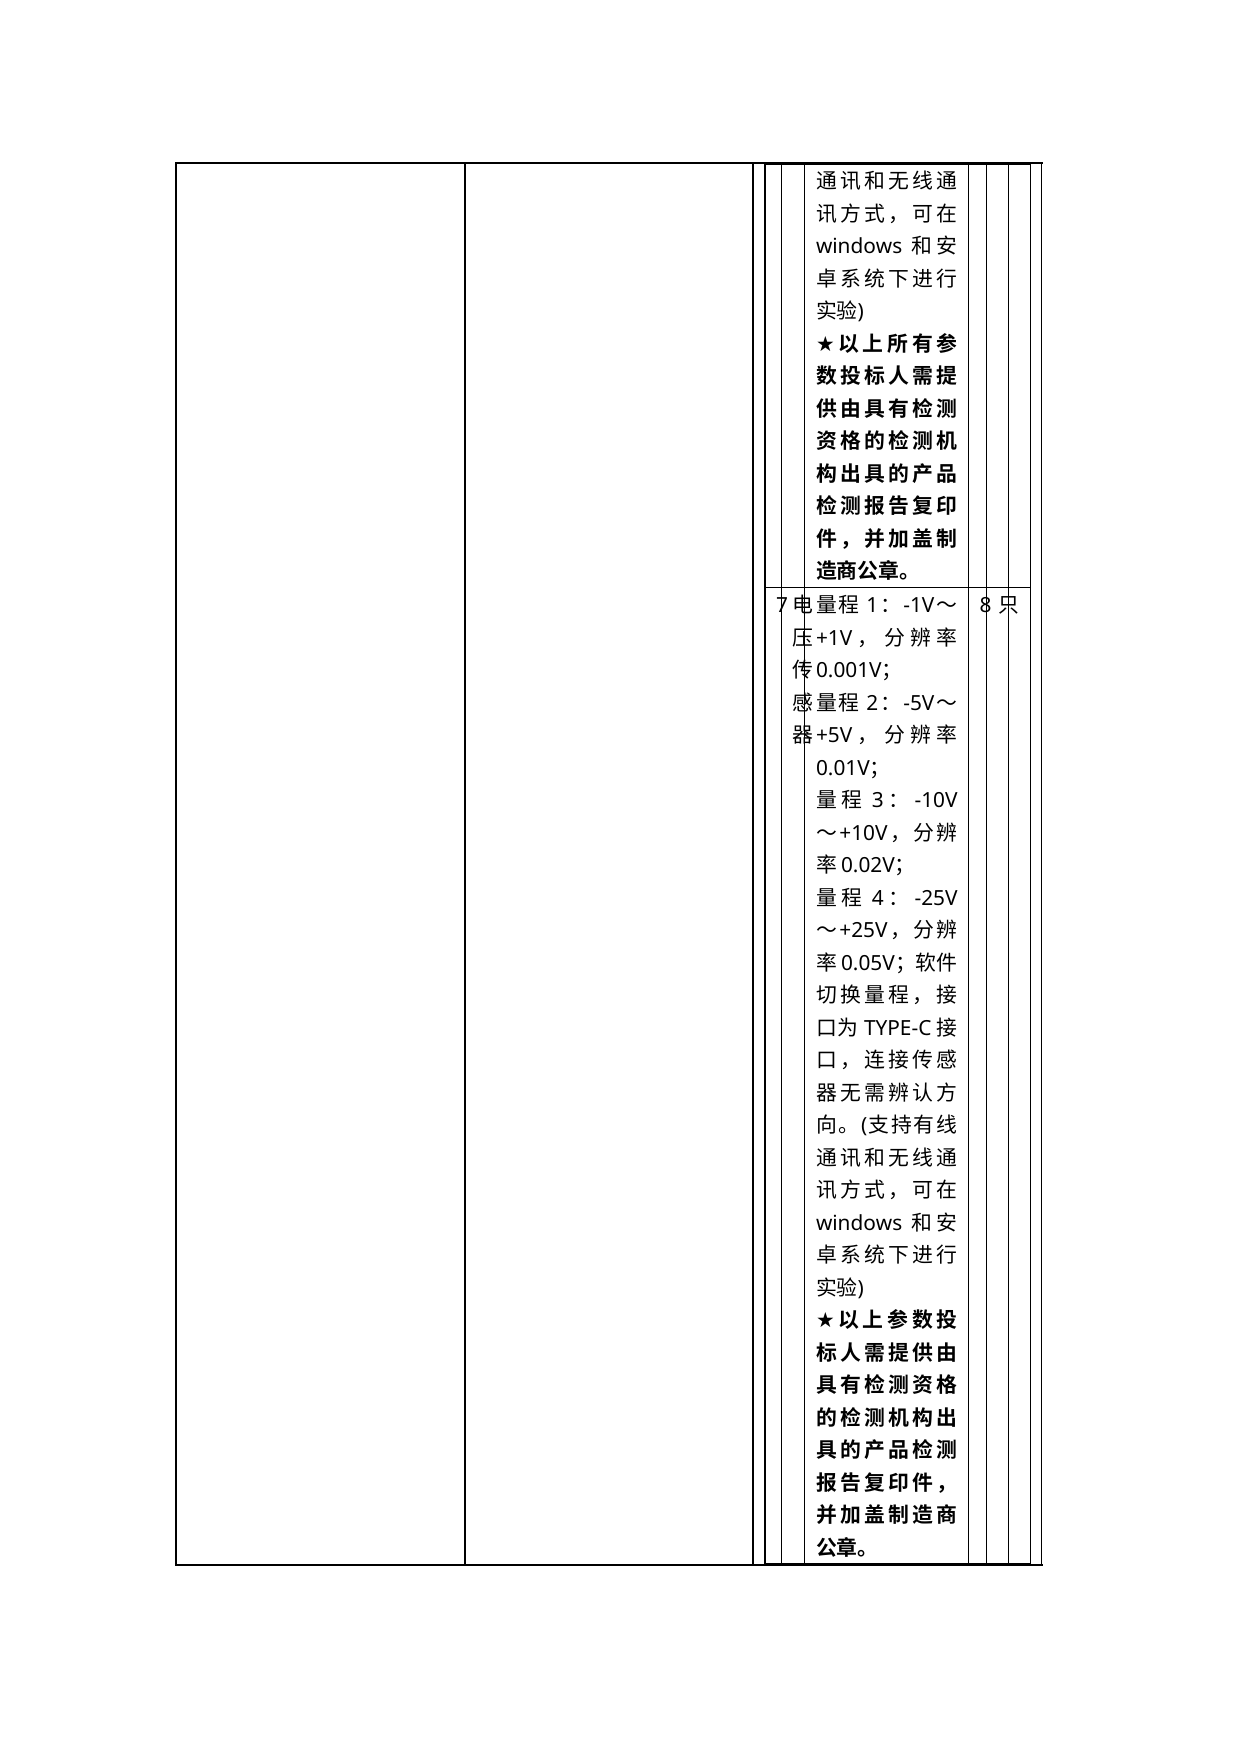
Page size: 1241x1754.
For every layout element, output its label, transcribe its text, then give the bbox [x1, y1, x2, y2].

table_cell 1 [177, 164, 464, 1564]
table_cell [987, 165, 1008, 587]
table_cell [1009, 165, 1030, 587]
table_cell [782, 165, 804, 587]
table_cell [969, 165, 986, 587]
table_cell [805, 588, 968, 1563]
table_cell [805, 165, 968, 587]
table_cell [1009, 588, 1030, 1563]
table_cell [766, 165, 781, 587]
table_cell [754, 164, 764, 1564]
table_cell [987, 588, 1008, 1563]
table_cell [1031, 164, 1041, 1564]
table_cell [466, 164, 752, 1564]
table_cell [782, 588, 804, 1563]
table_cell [766, 588, 781, 1563]
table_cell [969, 588, 986, 1563]
